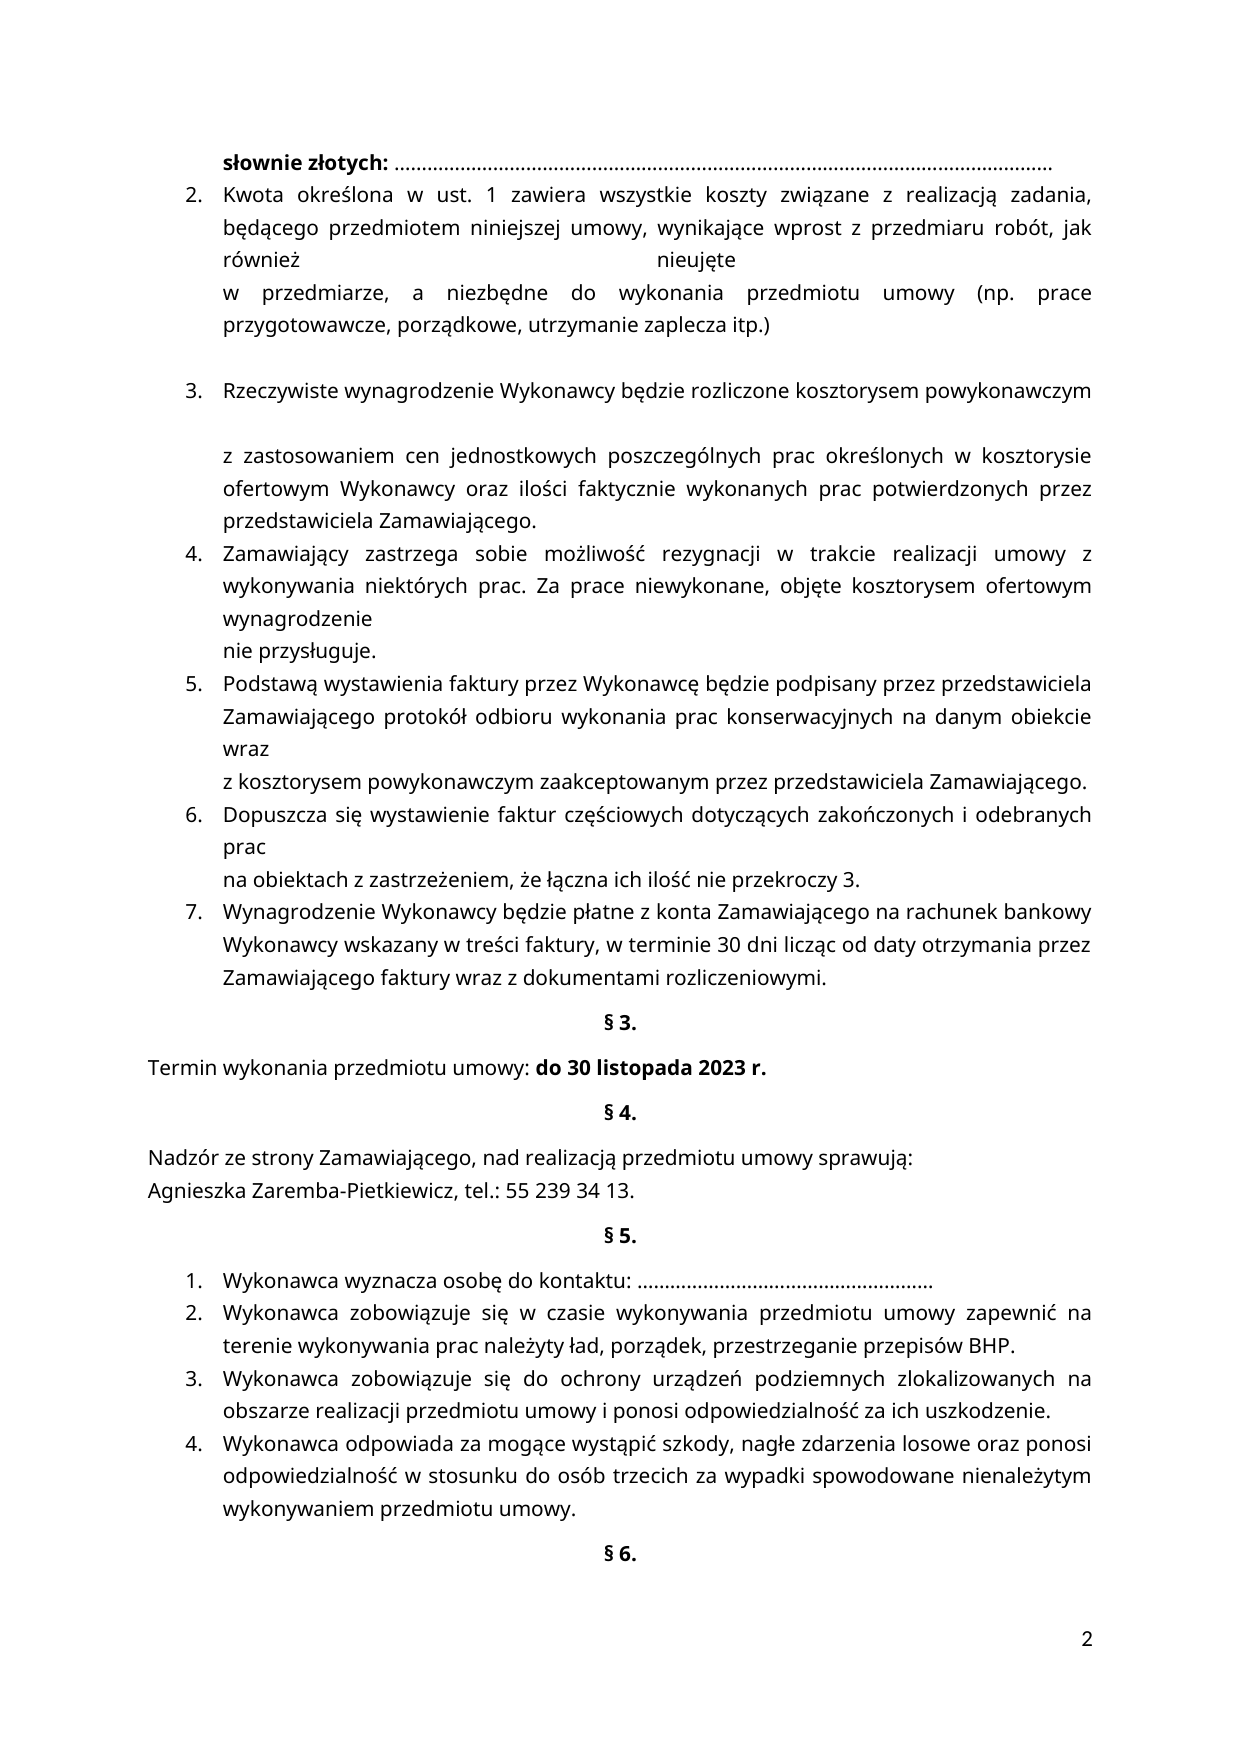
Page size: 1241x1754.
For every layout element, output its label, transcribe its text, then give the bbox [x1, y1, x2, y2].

text § 6. [148, 1539, 1093, 1568]
text § 4. [148, 1098, 1093, 1126]
text Agnieszka Zaremba-Pietkiewicz, tel.: 55 239 34 13. [148, 1176, 1093, 1204]
text § 5. [148, 1221, 1093, 1249]
text Termin wykonania przedmiotu umowy: do 30 listopada 2023 r. [148, 1053, 1093, 1081]
list Wynagrodzenie Wykonawcy będzie płatne z konta Zamawiającego na rachunek bankowy Wykonawcy wskazany w treści faktury, w terminie 30 dni licząc od daty otrzymania przez Zamawiającego faktury wraz z dokumentami rozliczeniowymi. [185, 897, 1093, 991]
list Zamawiający zastrzega sobie możliwość rezygnacji w trakcie realizacji umowy z wykonywania niektórych prac. Za prace niewykonane, objęte kosztorysem ofertowym wynagrodzenie nie przysługuje. [185, 539, 1093, 665]
list Wykonawca wyznacza osobę do kontaktu: ……………………………………………… [185, 1266, 1093, 1294]
list Dopuszcza się wystawienie faktur częściowych dotyczących zakończonych i odebranych prac na obiektach z zastrzeżeniem, że łączna ich ilość nie przekroczy 3. [185, 800, 1093, 893]
list Wykonawca odpowiada za mogące wystąpić szkody, nagłe zdarzenia losowe oraz ponosi odpowiedzialność w stosunku do osób trzecich za wypadki spowodowane nienależytym wykonywaniem przedmiotu umowy. [185, 1429, 1093, 1523]
list Podstawą wystawienia faktury przez Wykonawcę będzie podpisany przez przedstawiciela Zamawiającego protokół odbioru wykonania prac konserwacyjnych na danym obiekcie wraz z kosztorysem powykonawczym zaakceptowanym przez przedstawiciela Zamawiającego. [185, 669, 1093, 796]
list Rzeczywiste wynagrodzenie Wykonawcy będzie rozliczone kosztorysem powykonawczym z zastosowaniem cen jednostkowych poszczególnych prac określonych w kosztorysie ofertowym Wykonawcy oraz ilości faktycznie wykonanych prac potwierdzonych przez przedstawiciela Zamawiającego. [185, 376, 1093, 535]
text słownie złotych: ………………………………………………………………………………………………………… [223, 148, 1093, 176]
list Kwota określona w ust. 1 zawiera wszystkie koszty związane z realizacją zadania, będącego przedmiotem niniejszej umowy, wynikające wprost z przedmiaru robót, jak również nieujęte w przedmiarze, a niezbędne do wykonania przedmiotu umowy (np. prace przygotowawcze, porządkowe, utrzymanie zaplecza itp.) [185, 180, 1093, 339]
list Wykonawca zobowiązuje się do ochrony urządzeń podziemnych zlokalizowanych na obszarze realizacji przedmiotu umowy i ponosi odpowiedzialność za ich uszkodzenie. [185, 1364, 1093, 1425]
text Nadzór ze strony Zamawiającego, nad realizacją przedmiotu umowy sprawują: [148, 1143, 1093, 1172]
text § 3. [148, 1008, 1093, 1036]
list Wykonawca zobowiązuje się w czasie wykonywania przedmiotu umowy zapewnić na terenie wykonywania prac należyty ład, porządek, przestrzeganie przepisów BHP. [185, 1298, 1093, 1359]
